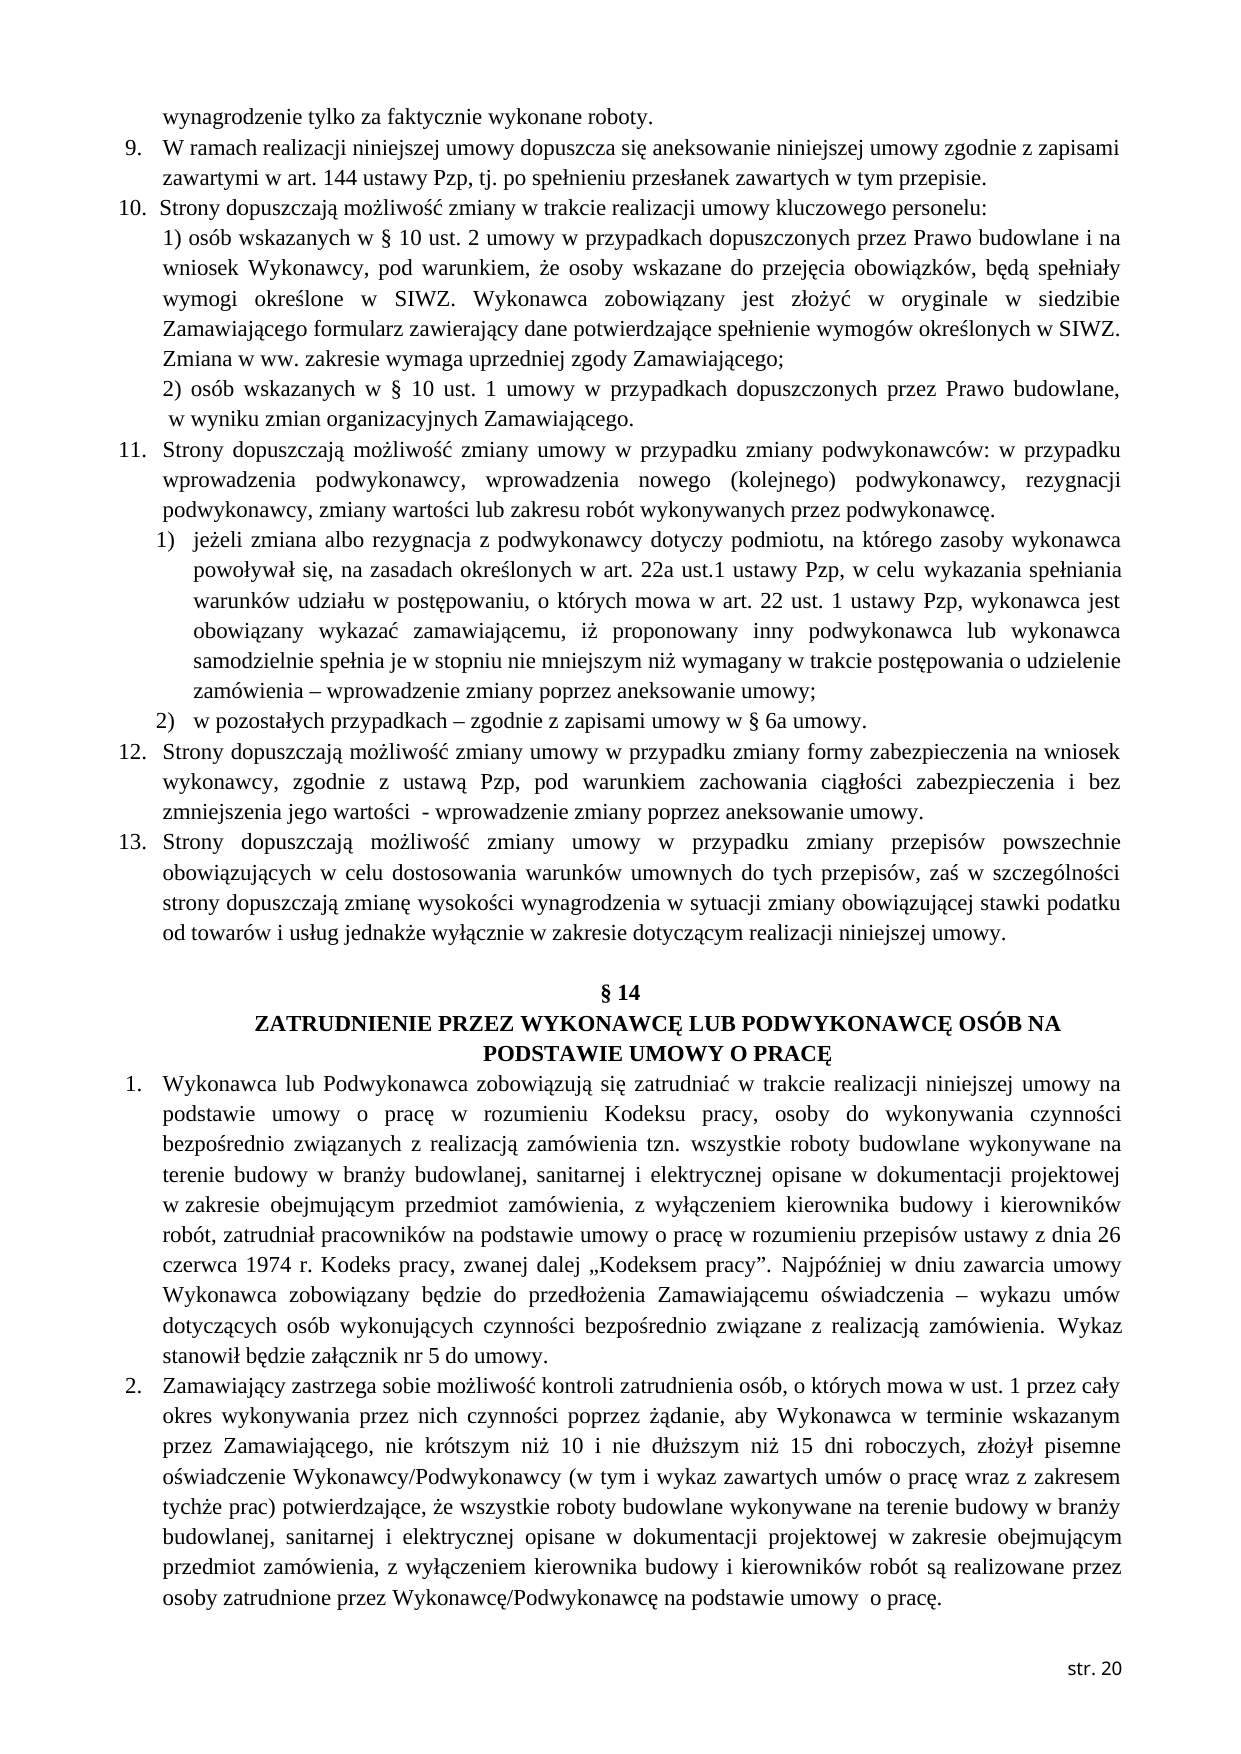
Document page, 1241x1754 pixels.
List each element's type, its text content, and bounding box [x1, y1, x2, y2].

text 2) osób wskazanych w § 10 ust. 1 umowy w przypadkach dopuszczonych przez Prawo budowlane, w wyniku zmian organizacyjnych Zamawiającego. [162, 375, 1122, 432]
list w pozostałych przypadkach – zgodnie z zapisami umowy w § 6a umowy. [156, 708, 1122, 734]
list Wykonawca lub Podwykonawca zobowiązują się zatrudniać w trakcie realizacji niniejszej umowy na podstawie umowy o pracę w rozumieniu Kodeksu pracy, osoby do wykonywania czynności bezpośrednio związanych z realizacją zamówienia tzn. wszystkie roboty budowlane wykonywane na terenie budowy w branży budowlanej, sanitarnej i elektrycznej opisane w dokumentacji projektowej w zakresie obejmującym przedmiot zamówienia, z wyłączeniem kierownika budowy i kierowników robót, zatrudniał pracowników na podstawie umowy o pracę w rozumieniu przepisów ustawy z dnia 26 czerwca 1974 r. Kodeks pracy, zwanej dalej „Kodeksem pracy”. Najpóźniej w dniu zawarcia umowy Wykonawca zobowiązany będzie do przedłożenia Zamawiającemu oświadczenia – wykazu umów dotyczących osób wykonujących czynności bezpośrednio związane z realizacją zamówienia. Wykaz stanowił będzie załącznik nr 5 do umowy. [125, 1070, 1122, 1368]
list jeżeli zmiana albo rezygnacja z podwykonawcy dotyczy podmiotu, na którego zasoby wykonawca powoływał się, na zasadach określonych w art. 22a ust.1 ustawy Pzp, w celu wykazania spełniania warunków udziału w postępowaniu, o których mowa w art. 22 ust. 1 ustawy Pzp, wykonawca jest obowiązany wykazać zamawiającemu, iż proponowany inny podwykonawca lub wykonawca samodzielnie spełnia je w stopniu nie mniejszym niż wymagany w trakcie postępowania o udzielenie zamówienia – wprowadzenie zmiany poprzez aneksowanie umowy; [156, 526, 1122, 704]
list Zamawiający zastrzega sobie możliwość kontroli zatrudnienia osób, o których mowa w ust. 1 przez cały okres wykonywania przez nich czynności poprzez żądanie, aby Wykonawca w terminie wskazanym przez Zamawiającego, nie krótszym niż 10 i nie dłuższym niż 15 dni roboczych, złożył pisemne oświadczenie Wykonawcy/Podwykonawcy (w tym i wykaz zawartych umów o pracę wraz z zakresem tychże prac) potwierdzające, że wszystkie roboty budowlane wykonywane na terenie budowy w branży budowlanej, sanitarnej i elektrycznej opisane w dokumentacji projektowej w zakresie obejmującym przedmiot zamówienia, z wyłączeniem kierownika budowy i kierowników robót są realizowane przez osoby zatrudnione przez Wykonawcę/Podwykonawcę na podstawie umowy o pracę. [125, 1372, 1122, 1610]
list Strony dopuszczają możliwość zmiany umowy w przypadku zmiany podwykonawców: w przypadku wprowadzenia podwykonawcy, wprowadzenia nowego (kolejnego) podwykonawcy, rezygnacji podwykonawcy, zmiany wartości lub zakresu robót wykonywanych przez podwykonawcę. [118, 436, 1122, 522]
text 1) osób wskazanych w § 10 ust. 2 umowy w przypadkach dopuszczonych przez Prawo budowlane i na wniosek Wykonawcy, pod warunkiem, że osoby wskazane do przejęcia obowiązków, będą spełniały wymogi określone w SIWZ. Wykonawca zobowiązany jest złożyć w oryginale w siedzibie Zamawiającego formularz zawierający dane potwierdzające spełnienie wymogów określonych w SIWZ. Zmiana w ww. zakresie wymaga uprzedniej zgody Zamawiającego; [162, 224, 1122, 371]
list Strony dopuszczają możliwość zmiany w trakcie realizacji umowy kluczowego personelu: [118, 194, 1122, 220]
list Strony dopuszczają możliwość zmiany umowy w przypadku zmiany formy zabezpieczenia na wniosek wykonawcy, zgodnie z ustawą Pzp, pod warunkiem zachowania ciągłości zabezpieczenia i bez zmniejszenia jego wartości - wprowadzenie zmiany poprzez aneksowanie umowy. [118, 738, 1122, 824]
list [125, 103, 1122, 130]
text ZATRUDNIENIE PRZEZ WYKONAWCĘ LUB PODWYKONAWCĘ OSÓB NA PODSTAWIE UMOWY O PRACĘ [193, 1010, 1122, 1066]
list W ramach realizacji niniejszej umowy dopuszcza się aneksowanie niniejszej umowy zgodnie z zapisami zawartymi w art. 144 ustawy Pzp, tj. po spełnieniu przesłanek zawartych w tym przepisie. [125, 134, 1122, 190]
text § 14 [118, 979, 1122, 1006]
list Strony dopuszczają możliwość zmiany umowy w przypadku zmiany przepisów powszechnie obowiązujących w celu dostosowania warunków umownych do tych przepisów, zaś w szczególności strony dopuszczają zmianę wysokości wynagrodzenia w sytuacji zmiany obowiązującej stawki podatku od towarów i usług jednakże wyłącznie w zakresie dotyczącym realizacji niniejszej umowy. [118, 828, 1122, 945]
